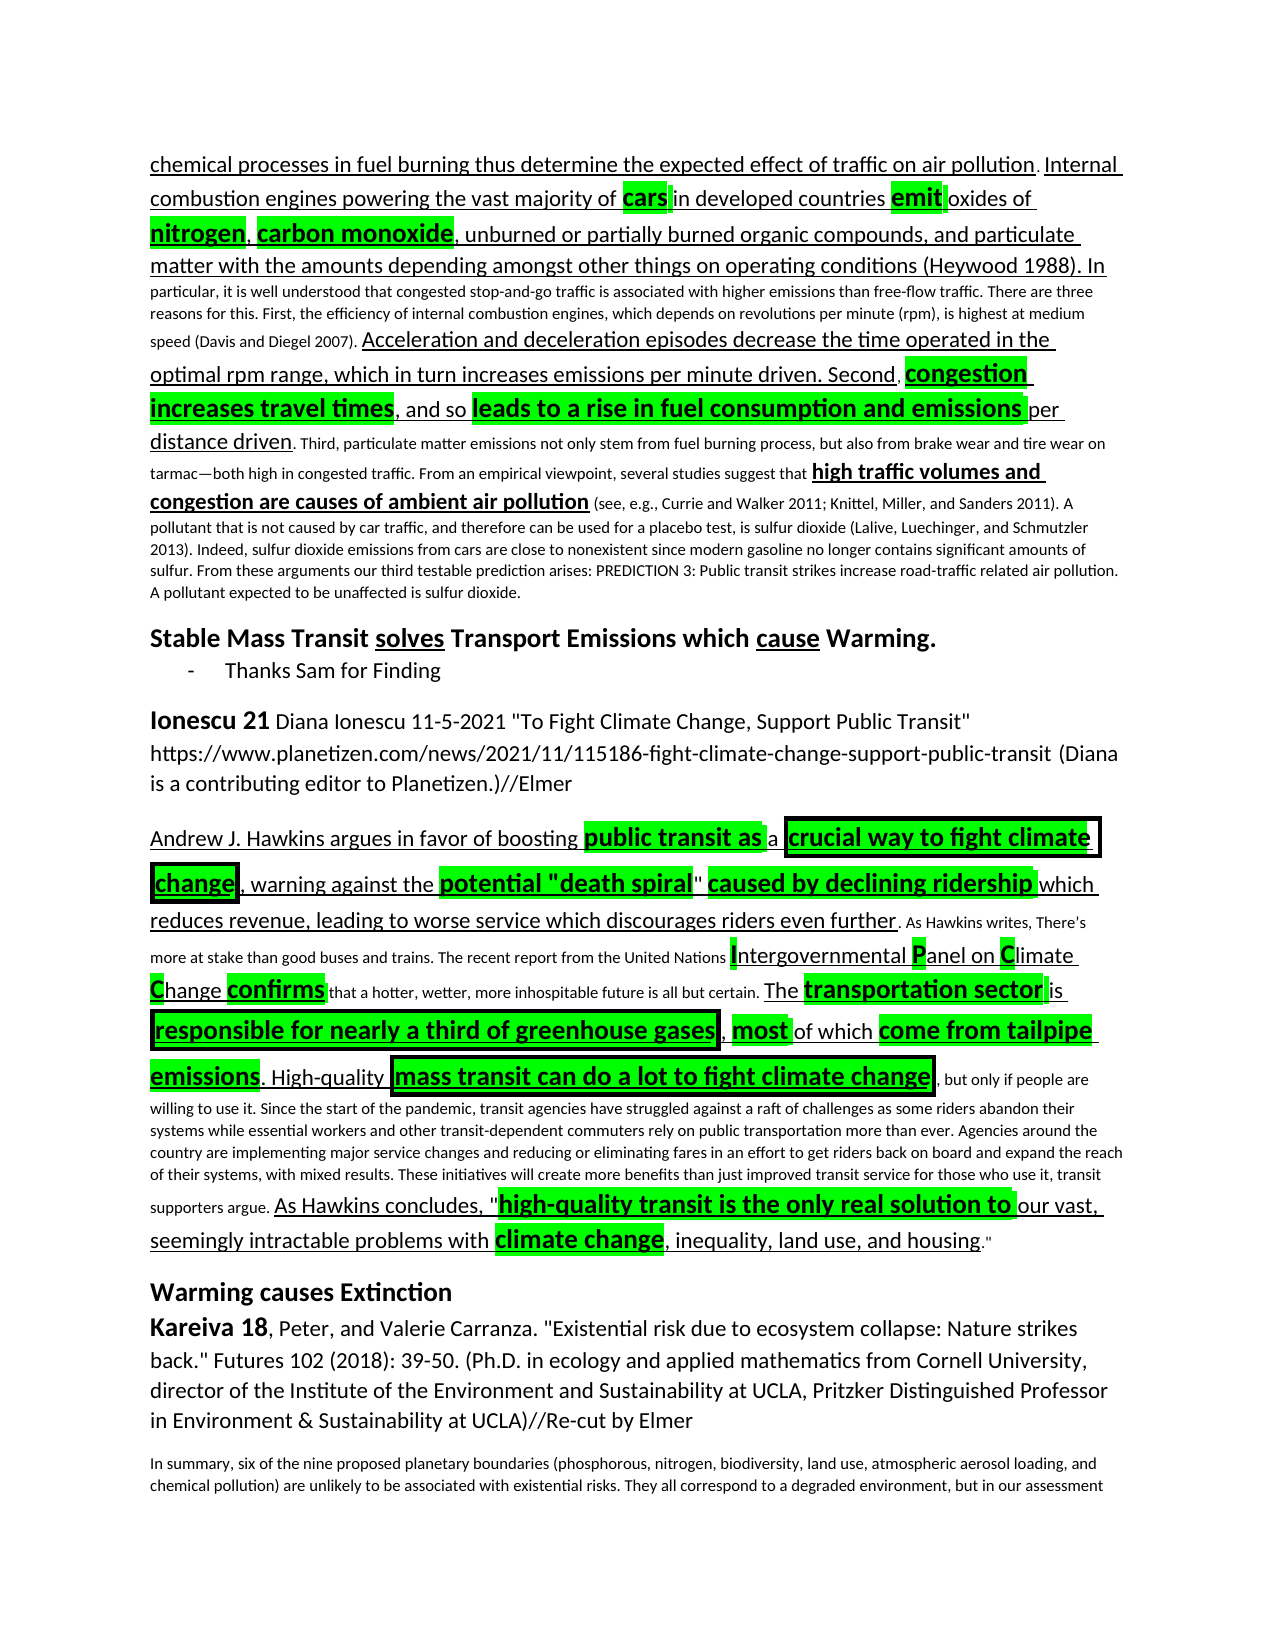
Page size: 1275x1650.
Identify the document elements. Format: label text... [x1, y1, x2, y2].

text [150, 150, 1125, 603]
subtitle Stable Mass Transit solves Transport Emissions which cause Warming. [150, 621, 1125, 654]
subtitle Warming causes Extinction [150, 1275, 1125, 1308]
text Andrew J. Hawkins argues in favor of boosting public transit as a crucial way to fight climate change, warning against the potential "death spiral" caused by declining ridership which reduces revenue, leading to worse service which discourages riders even further. As Hawkins writes, There’s more at stake than good buses and trains. The recent report from the United Nations Intergovernmental Panel on Climate Change confirms that a hotter, wetter, more inhospitable future is all but certain. The transportation sector is responsible for nearly a third of greenhouse gases, most of which come from tailpipe emissions. High-quality mass transit can do a lot to fight climate change, but only if people are willing to use it. Since the start of the pandemic, transit agencies have struggled against a raft of challenges as some riders abandon their systems while essential workers and other transit-dependent commuters rely on public transportation more than ever. Agencies around the country are implementing major service changes and reducing or eliminating fares in an effort to get riders back on board and expand the reach of their systems, with mixed results. These initiatives will create more benefits than just improved transit service for those who use it, transit supporters argue. As Hawkins concludes, "high-quality transit is the only real solution to our vast, seemingly intractable problems with climate change, inequality, land use, and housing." [150, 816, 1125, 1256]
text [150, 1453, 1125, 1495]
list Thanks Sam for Finding [187, 657, 1125, 685]
text Ionescu 21 Diana Ionescu 11-5-2021 "To Fight Climate Change, Support Public Transit" https://www.planetizen.com/news/2021/11/115186-fight-climate-change-support-public-transit (Diana is a contributing editor to Planetizen.)//Elmer [150, 703, 1125, 797]
text Kareiva 18, Peter, and Valerie Carranza. "Existential risk due to ecosystem collapse: Nature strikes back." Futures 102 (2018): 39-50. (Ph.D. in ecology and applied mathematics from Cornell University, director of the Institute of the Environment and Sustainability at UCLA, Pritzker Distinguished Professor in Environment & Sustainability at UCLA)//Re-cut by Elmer [150, 1311, 1125, 1434]
